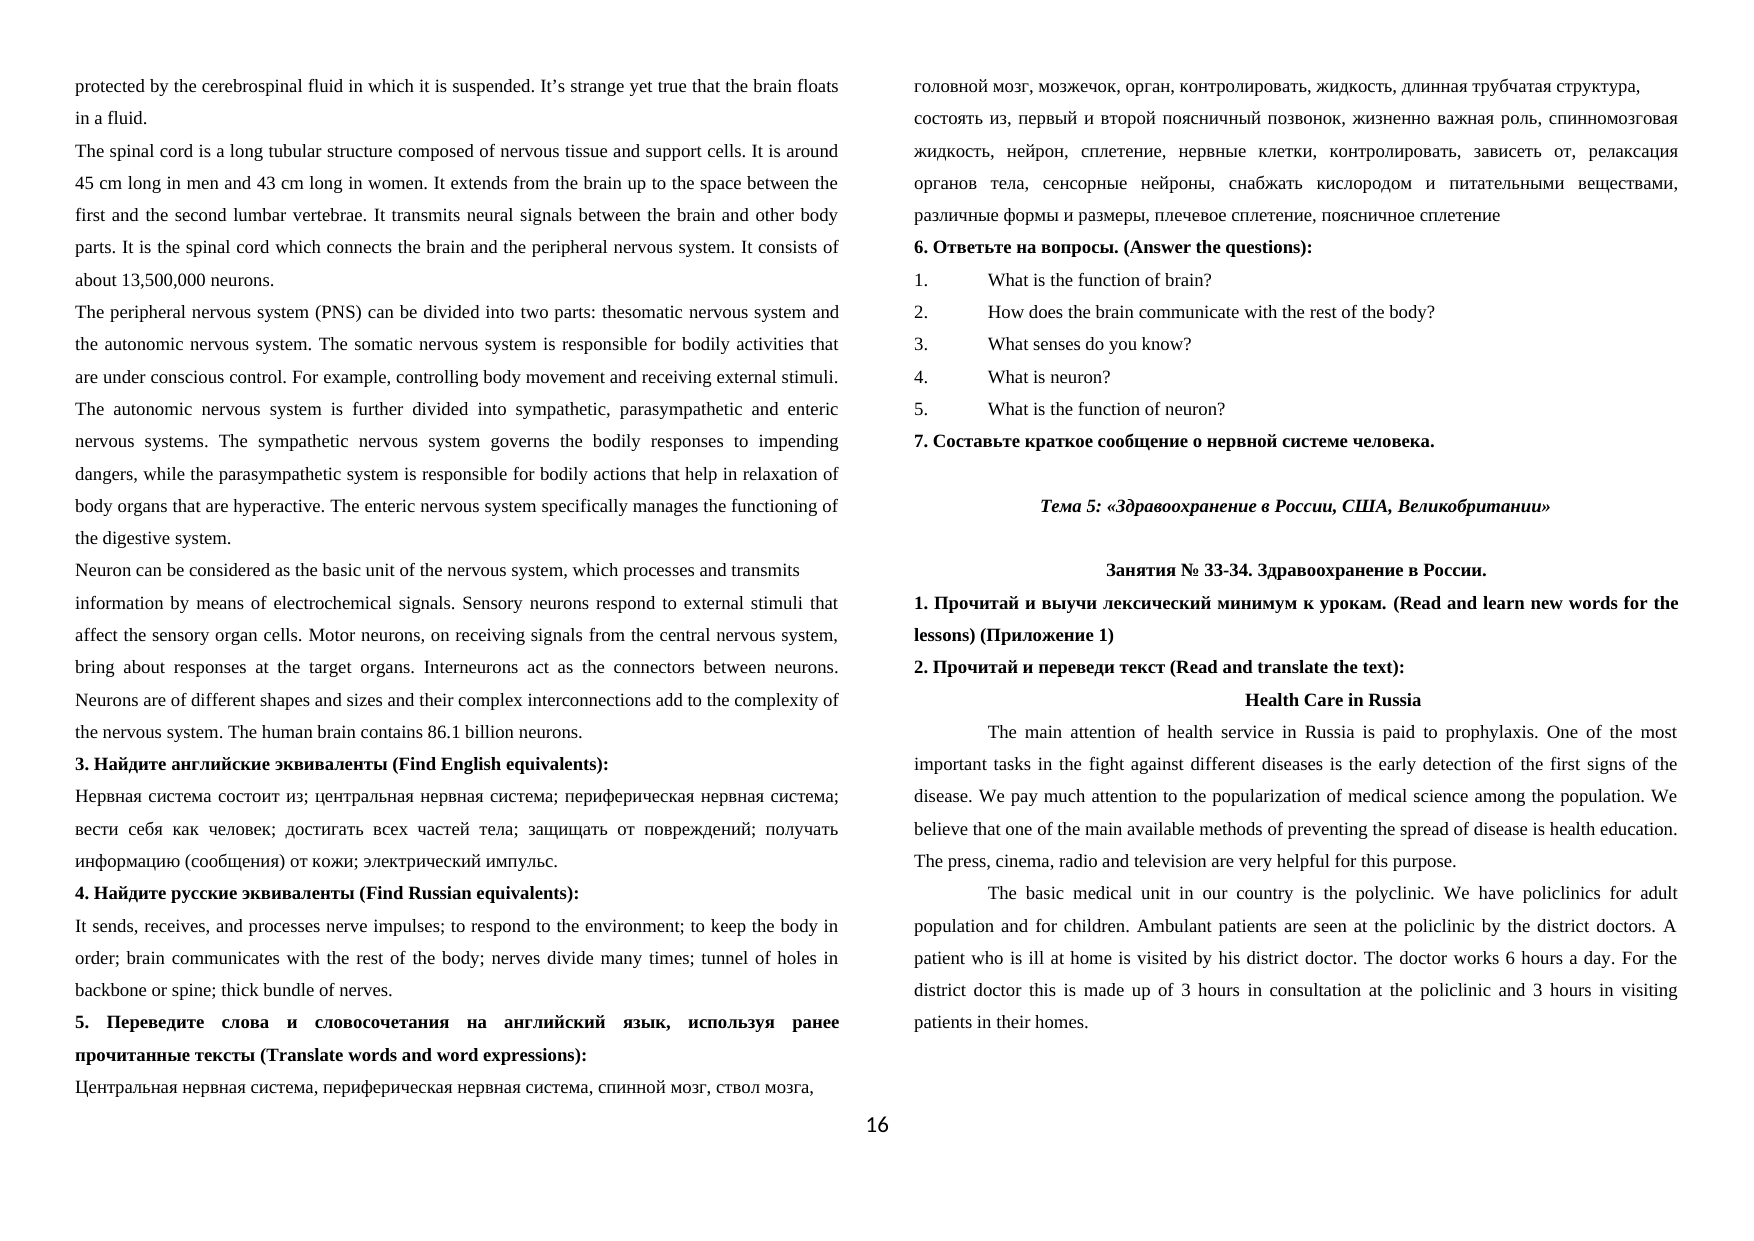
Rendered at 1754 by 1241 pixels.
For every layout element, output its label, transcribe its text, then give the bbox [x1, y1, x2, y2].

text 3. Найдите английские эквиваленты (Find English equivalents): [75, 753, 840, 775]
text 2. How does the brain communicate with the rest of the body? [914, 301, 1679, 323]
text 2. Прочитай и переведи текст (Read and translate the text): [914, 656, 1679, 678]
text головной мозг, мозжечок, орган, контролировать, жидкость, длинная трубчатая структура, [914, 75, 1679, 97]
text 7. Составьте краткое сообщение о нервной системе человека. [914, 430, 1679, 452]
text The main attention of health service in Russia is paid to prophylaxis. One of the most important tasks in the fight against different diseases is the early detection of the first signs of the disease. We pay much attention to the popularization of medical science among the population. We believe that one of the main available methods of preventing the spread of disease is health education. The press, cinema, radio and television are very helpful for this purpose. [914, 721, 1679, 872]
text 1. Прочитай и выучи лексический минимум к урокам. (Read and learn new words for the lessons) (Приложение 1) [914, 592, 1679, 646]
text состоять из, первый и второй поясничный позвонок, жизненно важная роль, спинномозговая жидкость, нейрон, сплетение, нервные клетки, контролировать, зависеть от, релаксация органов тела, сенсорные нейроны, снабжать кислородом и питательными веществами, различные формы и размеры, плечевое сплетение, поясничное сплетение [914, 107, 1679, 226]
text It sends, receives, and processes nerve impulses; to respond to the environment; to keep the body in order; brain communicates with the rest of the body; nerves divide many times; tunnel of holes in backbone or spine; thick bundle of nerves. [75, 914, 840, 1001]
text Health Care in Russia [914, 688, 1679, 710]
text 5. What is the function of neuron? [914, 398, 1679, 419]
text The spinal cord is a long tubular structure composed of nervous tissue and support cells. It is around 45 cm long in men and 43 cm long in women. It extends from the brain up to the space between the first and the second lumbar vertebrae. It transmits neural signals between the brain and other body parts. It is the spinal cord which connects the brain and the peripheral nervous system. It consists of about 13,500,000 neurons. [75, 139, 840, 290]
text 5. Переведите слова и словосочетания на английский язык, используя ранее прочитанные тексты (Translate words and word expressions): [75, 1011, 840, 1065]
text Центральная нервная система, периферическая нервная система, спинной мозг, ствол мозга, [75, 1076, 840, 1098]
text information by means of electrochemical signals. Sensory neurons respond to external stimuli that affect the sensory organ cells. Motor neurons, on receiving signals from the central nervous system, bring about responses at the target organs. Interneurons act as the connectors between neurons. Neurons are of different shapes and sizes and their complex interconnections add to the complexity of the nervous system. The human brain contains 86.1 billion neurons. [75, 592, 840, 742]
text The basic medical unit in our country is the polyclinic. We have policlinics for adult population and for children. Ambulant patients are seen at the policlinic by the district doctors. A patient who is ill at home is visited by his district doctor. The doctor works 6 hours a day. For the district doctor this is made up of 3 hours in consultation at the policlinic and 3 hours in visiting patients in their homes. [914, 882, 1679, 1033]
text The peripheral nervous system (PNS) can be divided into two parts: thesomatic nervous system and the autonomic nervous system. The somatic nervous system is responsible for bodily activities that are under conscious control. For example, controlling body movement and receiving external stimuli. The autonomic nervous system is further divided into sympathetic, parasympathetic and enteric nervous systems. The sympathetic nervous system governs the bodily responses to impending dangers, while the parasympathetic system is responsible for bodily actions that help in relaxation of body organs that are hyperactive. The enteric nervous system specifically manages the functioning of the digestive system. [75, 301, 840, 549]
text 4. What is neuron? [914, 366, 1679, 387]
text Neuron can be considered as the basic unit of the nervous system, which processes and transmits [75, 559, 840, 581]
text 6. Ответьте на вопросы. (Answer the questions): [914, 236, 1679, 258]
text Занятия № 33-34. Здравоохранение в России. [914, 559, 1679, 581]
text Нервная система состоит из; центральная нервная система; периферическая нервная система; вести себя как человек; достигать всех частей тела; защищать от повреждений; получать информацию (сообщения) от кожи; электрический импульс. [75, 785, 840, 872]
text 3. What senses do you know? [914, 333, 1679, 355]
text 4. Найдите русские эквиваленты (Find Russian equivalents): [75, 882, 840, 904]
text 1. What is the function of brain? [914, 269, 1679, 290]
text Тема 5: «Здравоохранение в России, США, Великобритании» [914, 495, 1679, 516]
